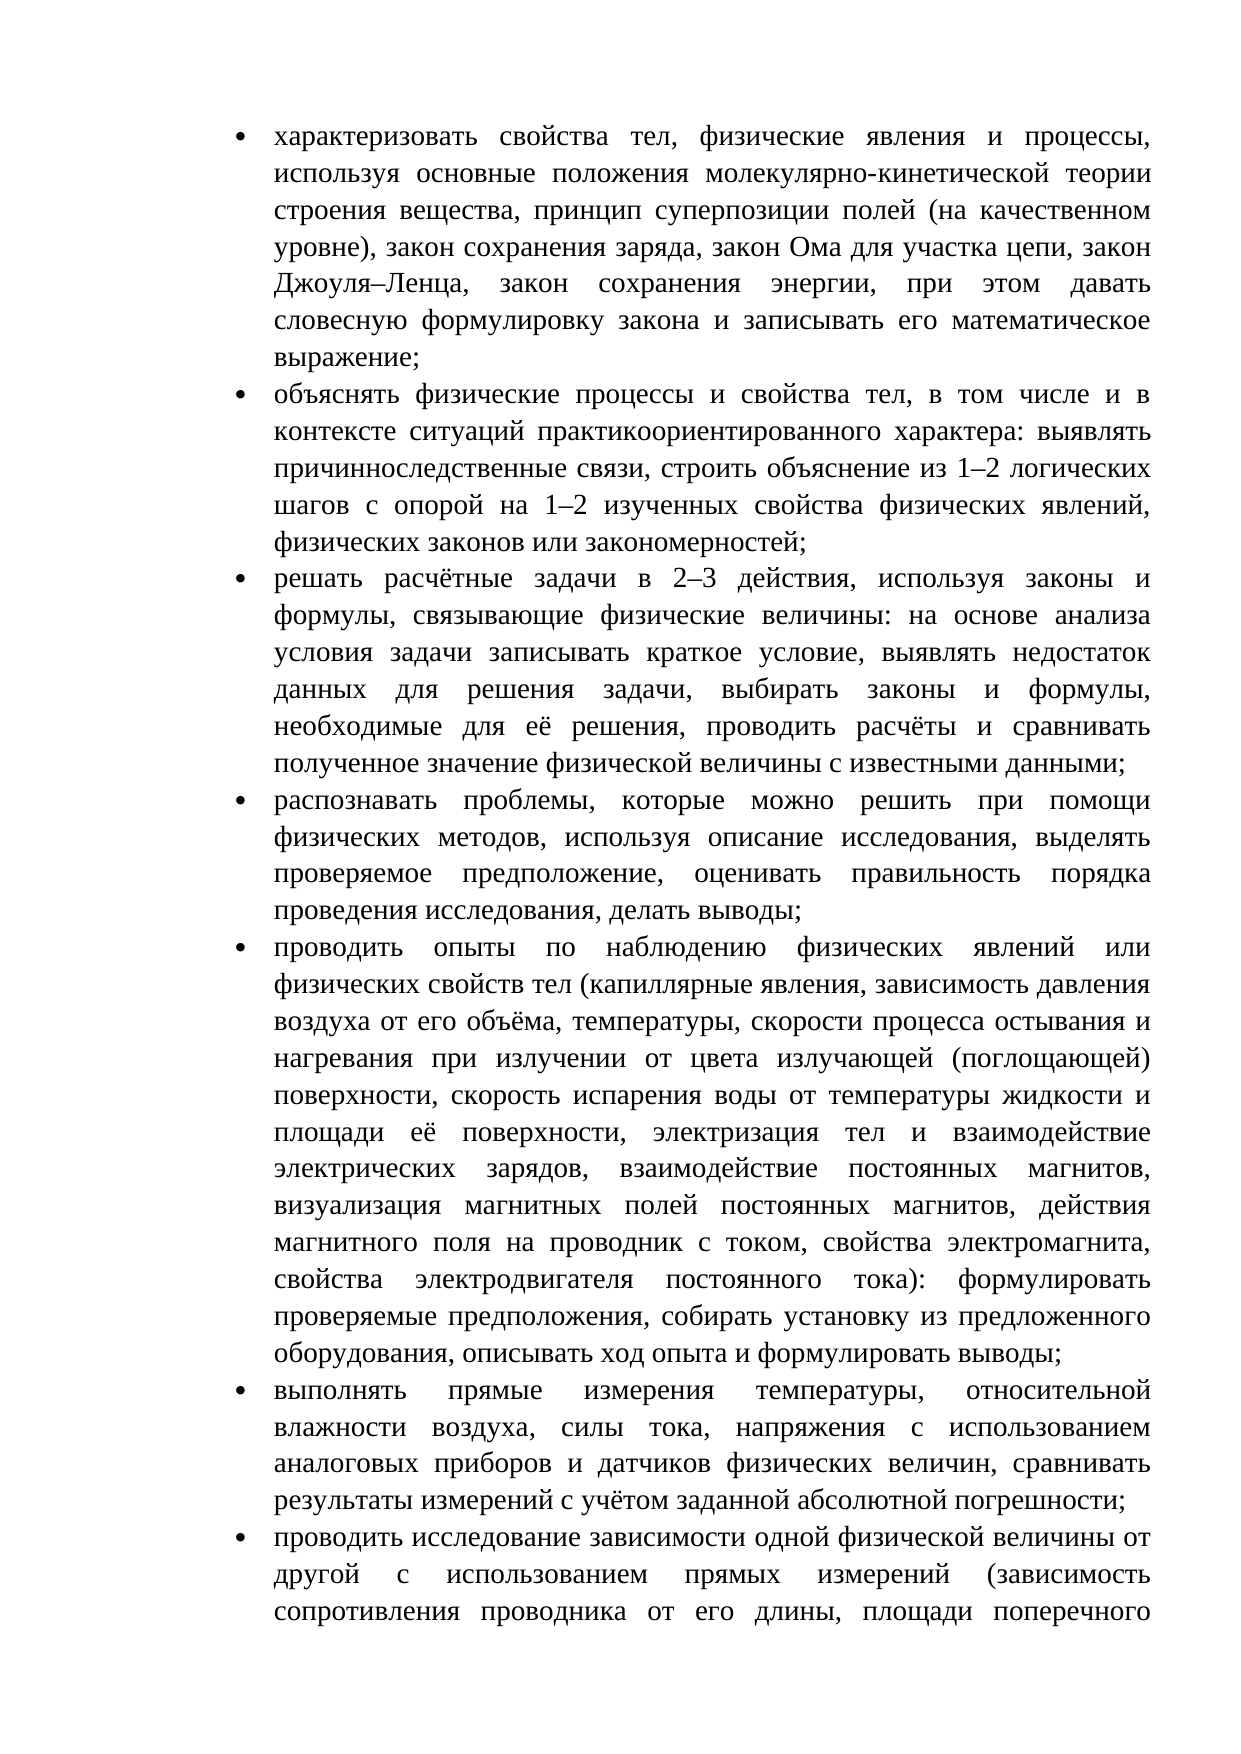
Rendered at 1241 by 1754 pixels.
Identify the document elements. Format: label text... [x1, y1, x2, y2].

list проводить опыты по наблюдению физических явлений или физических свойств тел (капиллярные явления, зависимость давления воздуха от его объёма, температуры, скорости процесса остывания и нагревания при излучении от цвета излучающей (поглощающей) поверхности, скорость испарения воды от температуры жидкости и площади её поверхности, электризация тел и взаимодействие электрических зарядов, взаимодействие постоянных магнитов, визуализация магнитных полей постоянных магнитов, действия магнитного поля на проводник с током, свойства электромагнита, свойства электродвигателя постоянного тока): формулировать проверяемые предположения, собирать установку из предложенного оборудования, описывать ход опыта и формулировать выводы; [236, 929, 1152, 1368]
list решать расчётные задачи в 2–3 действия, используя законы и формулы, связывающие физические величины: на основе анализа условия задачи записывать краткое условие, выявлять недостаток данных для решения задачи, выбирать законы и формулы, необходимые для её решения, проводить расчёты и сравнивать полученное значение физической величины с известными данными; [236, 561, 1152, 778]
list характеризовать свойства тел, физические явления и процессы, используя основные положения молекулярно-кинетической теории строения вещества, принцип суперпозиции полей (на качественном уровне), закон сохранения заряда, закон Ома для участка цепи, закон Джоуля–Ленца, закон сохранения энергии, при этом давать словесную формулировку закона и записывать его математическое выражение; [236, 118, 1152, 373]
list объяснять физические процессы и свойства тел, в том числе и в контексте ситуаций практикоориентированного характера: выявлять причинноследственные связи, строить объяснение из 1–2 логических шагов с опорой на 1–2 изученных свойства физических явлений, физических законов или закономерностей; [236, 376, 1152, 557]
list выполнять прямые измерения температуры, относительной влажности воздуха, силы тока, напряжения с использованием аналоговых приборов и датчиков физических величин, сравнивать результаты измерений с учётом заданной абсолютной погрешности; [236, 1372, 1152, 1516]
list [236, 1519, 1152, 1627]
list распознавать проблемы, которые можно решить при помощи физических методов, используя описание исследования, выделять проверяемое предположение, оценивать правильность порядка проведения исследования, делать выводы; [236, 782, 1152, 926]
